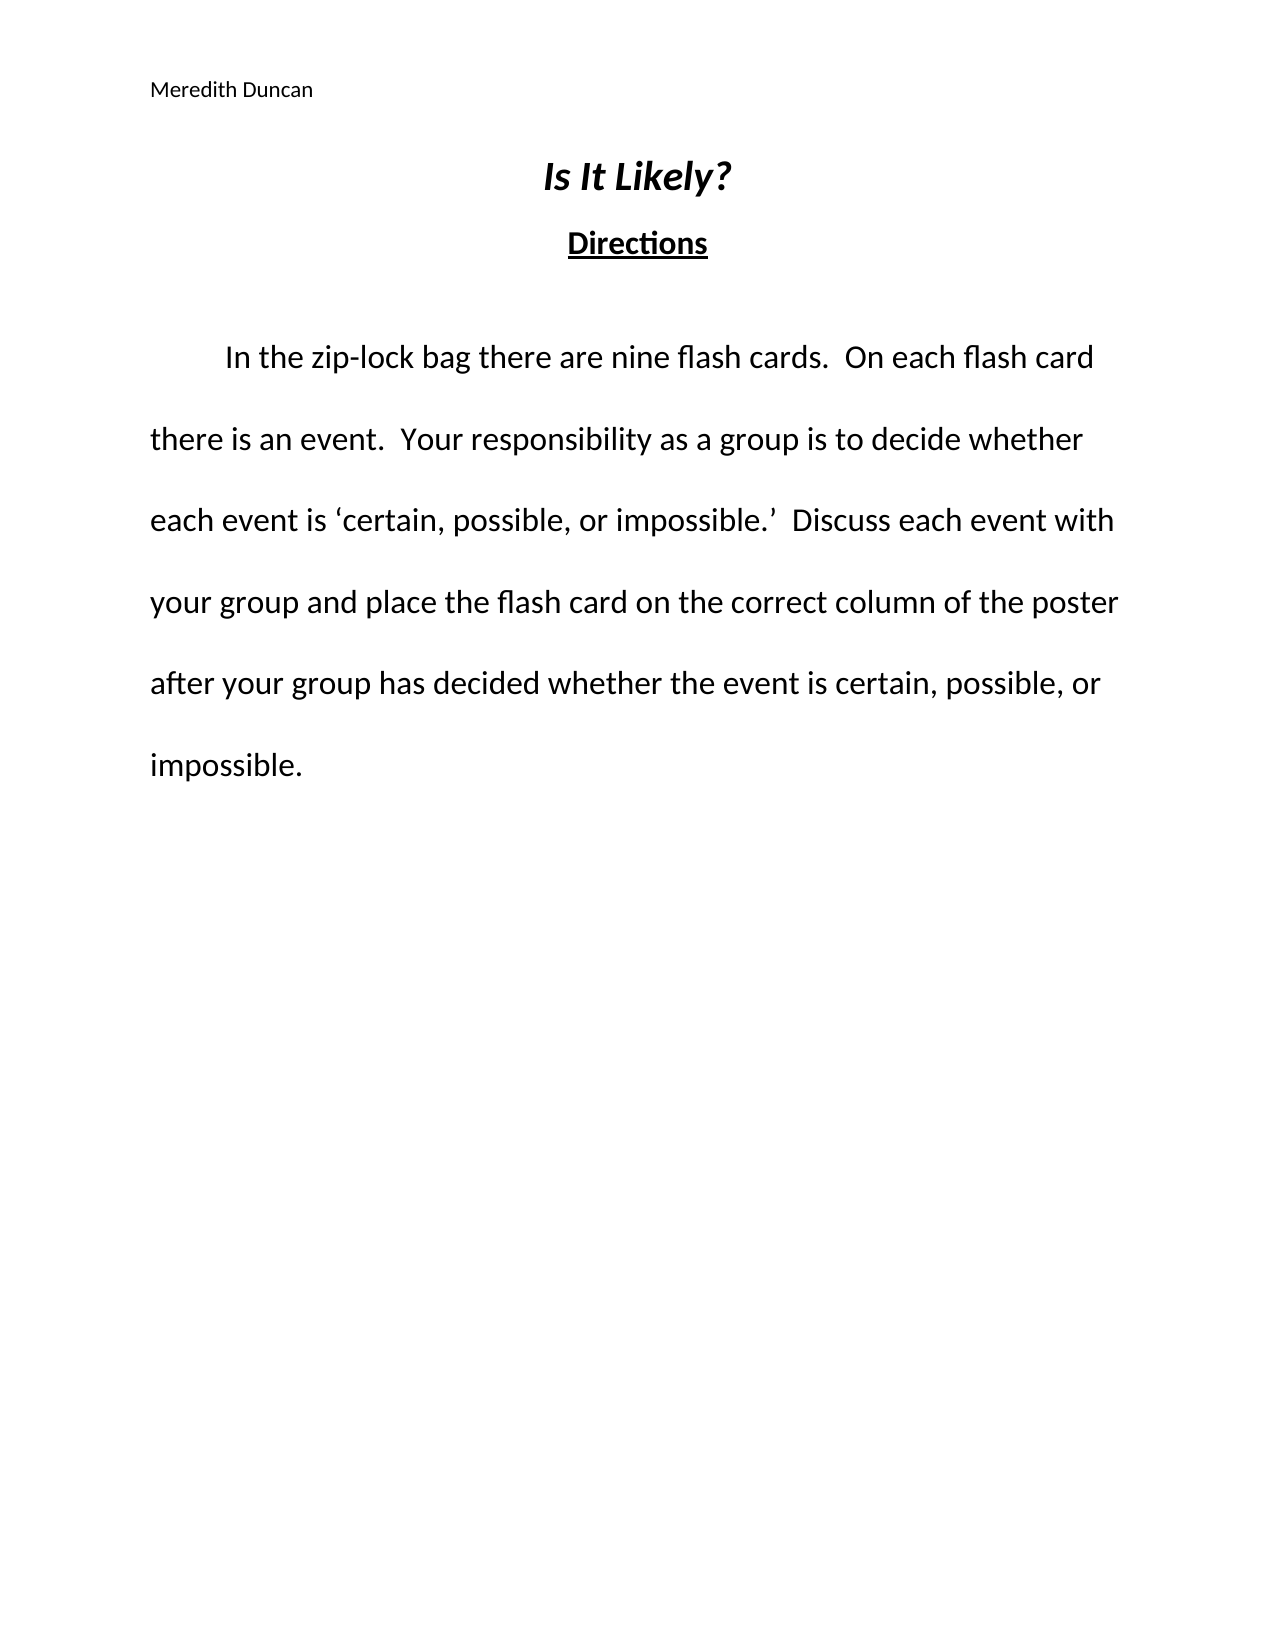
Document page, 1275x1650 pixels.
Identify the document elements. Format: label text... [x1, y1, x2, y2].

text Is It Likely? [150, 150, 1125, 201]
text In the zip-lock bag there are nine flash cards. On each flash card there is an event. Your responsibility as a group is to decide whether each event is ‘certain, possible, or impossible.’ Discuss each event with your group and place the flash card on the correct column of the poster after your group has decided whether the event is certain, possible, or impossible. [150, 336, 1125, 784]
text Directions [150, 222, 1125, 262]
